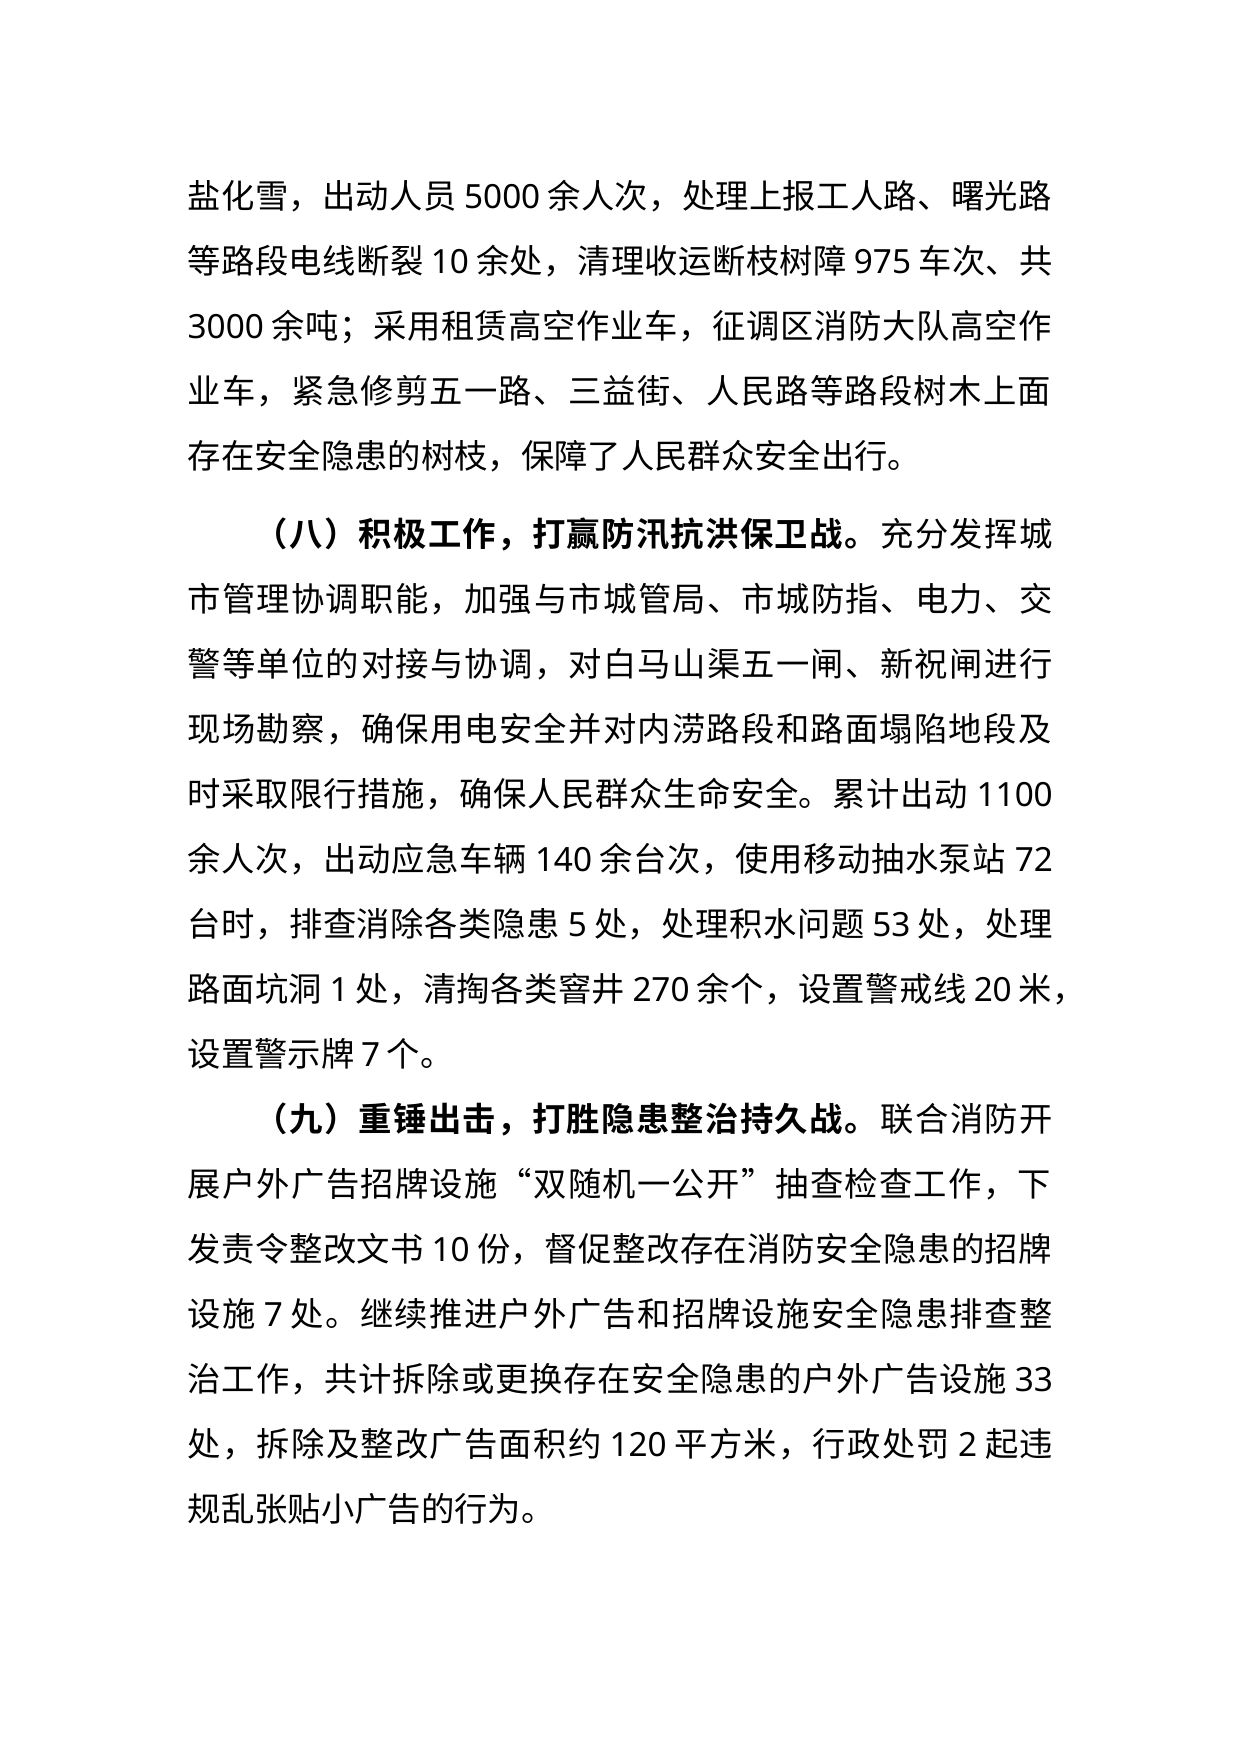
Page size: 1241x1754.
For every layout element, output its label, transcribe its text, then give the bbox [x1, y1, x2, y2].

list （九）重锤出击，打胜隐患整治持久战。联合消防开展户外广告招牌设施“双随机一公开”抽查检查工作，下发责令整改文书10份，督促整改存在消防安全隐患的招牌设施7处。继续推进户外广告和招牌设施安全隐患排查整治工作，共计拆除或更换存在安全隐患的户外广告设施33处，拆除及整改广告面积约120平方米，行政处罚2起违规乱张贴小广告的行为。 [187, 1084, 1053, 1539]
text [187, 162, 1053, 487]
list （八）积极工作，打赢防汛抗洪保卫战。充分发挥城市管理协调职能，加强与市城管局、市城防指、电力、交警等单位的对接与协调，对白马山渠五一闸、新祝闸进行现场勘察，确保用电安全并对内涝路段和路面塌陷地段及时采取限行措施，确保人民群众生命安全。累计出动1100余人次，出动应急车辆140余台次，使用移动抽水泵站72台时，排查消除各类隐患5处，处理积水问题53处，处理路面坑洞1处，清掏各类窨井270余个，设置警戒线20米，设置警示牌7个。 [187, 499, 1053, 1084]
